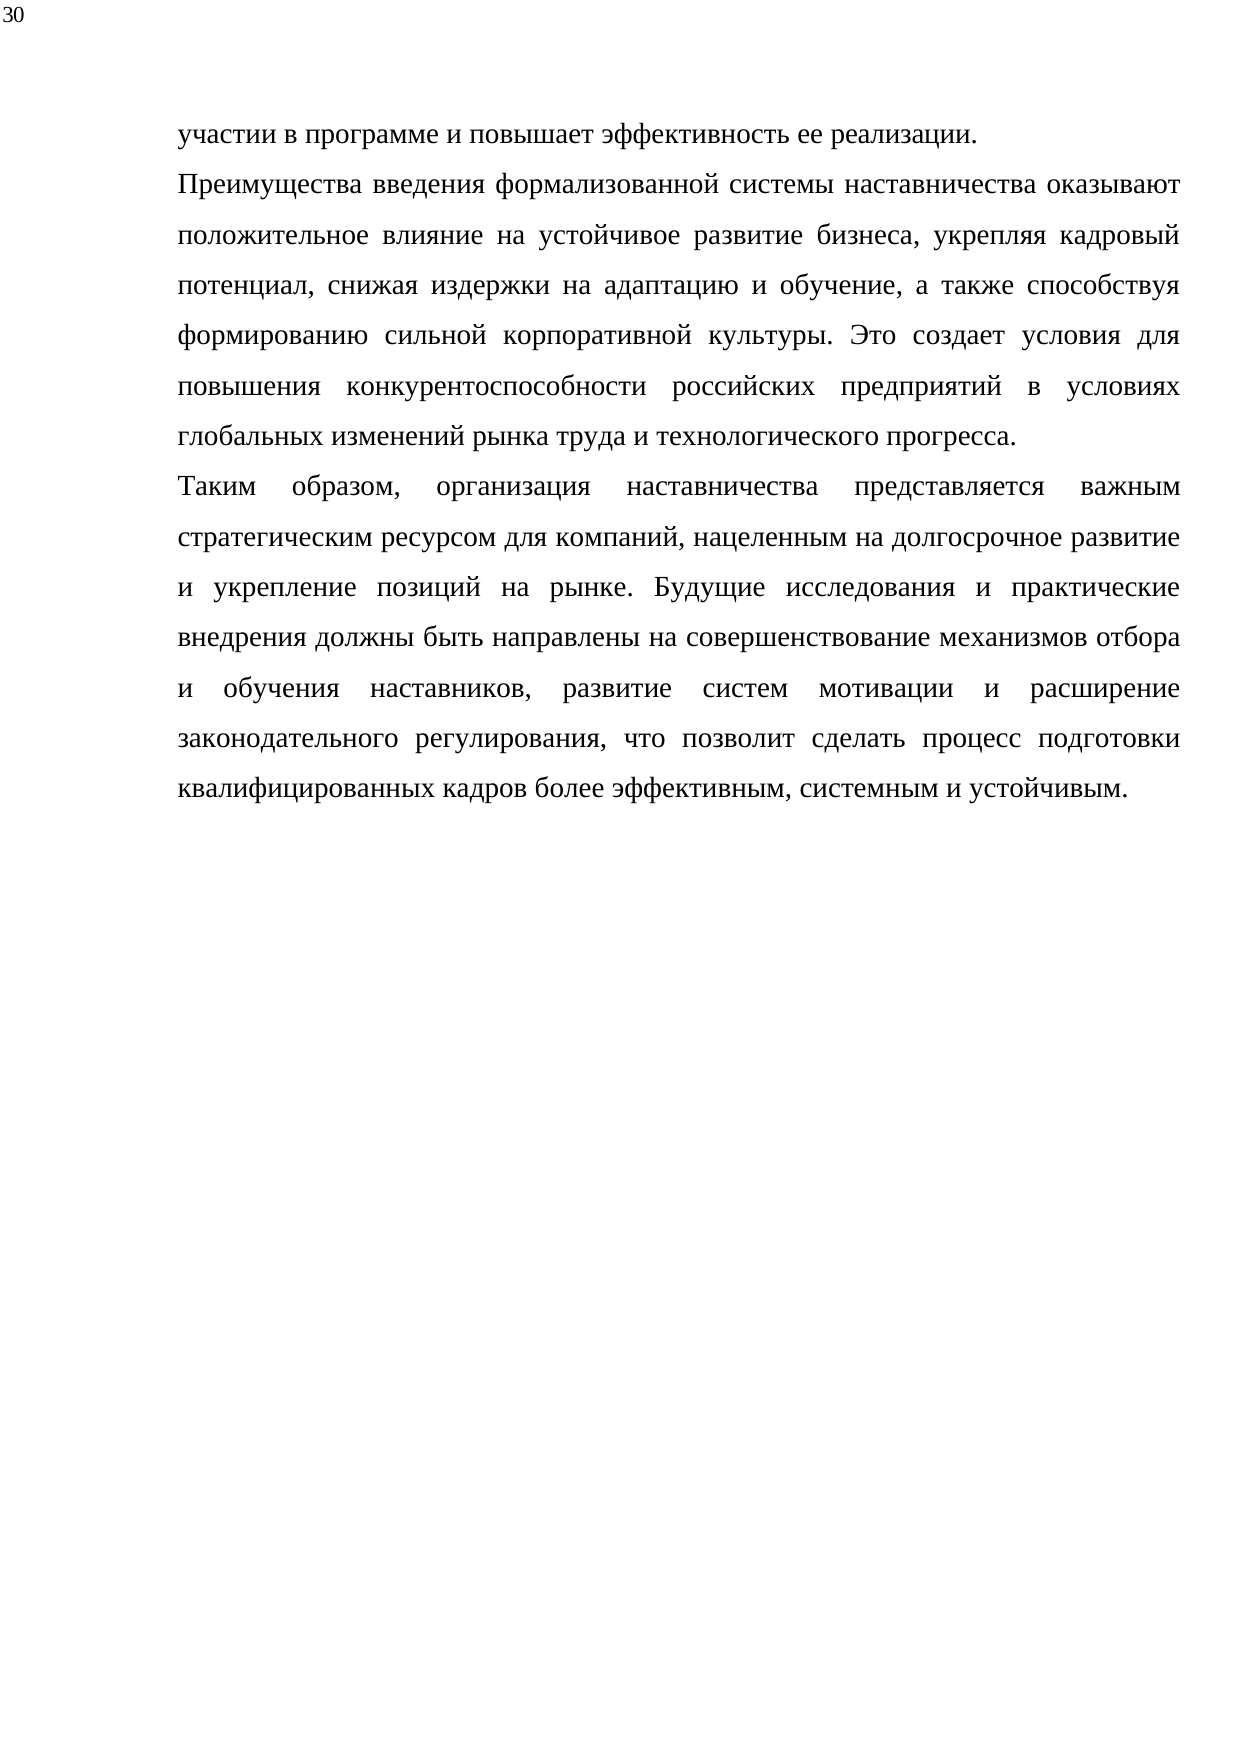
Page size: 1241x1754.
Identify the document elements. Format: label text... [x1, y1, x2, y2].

text Преимущества введения формализованной системы наставничества оказывают положительное влияние на устойчивое развитие бизнеса, укрепляя кадровый потенциал, снижая издержки на адаптацию и обучение, а также способствуя формированию сильной корпоративной культуры. Это создает условия для повышения конкурентоспособности российских предприятий в условиях глобальных изменений рынка труда и технологического прогресса. [177, 167, 1181, 452]
text участии в программе и повышает эффективность ее реализации. [177, 116, 1196, 150]
text Таким образом, организация наставничества представляется важным стратегическим ресурсом для компаний, нацеленным на долгосрочное развитие и укрепление позиций на рынке. Будущие исследования и практические внедрения должны быть направлены на совершенствование механизмов отбора и обучения наставников, развитие систем мотивации и расширение законодательного регулирования, что позволит сделать процесс подготовки квалифицированных кадров более эффективным, системным и устойчивым. [177, 468, 1181, 804]
